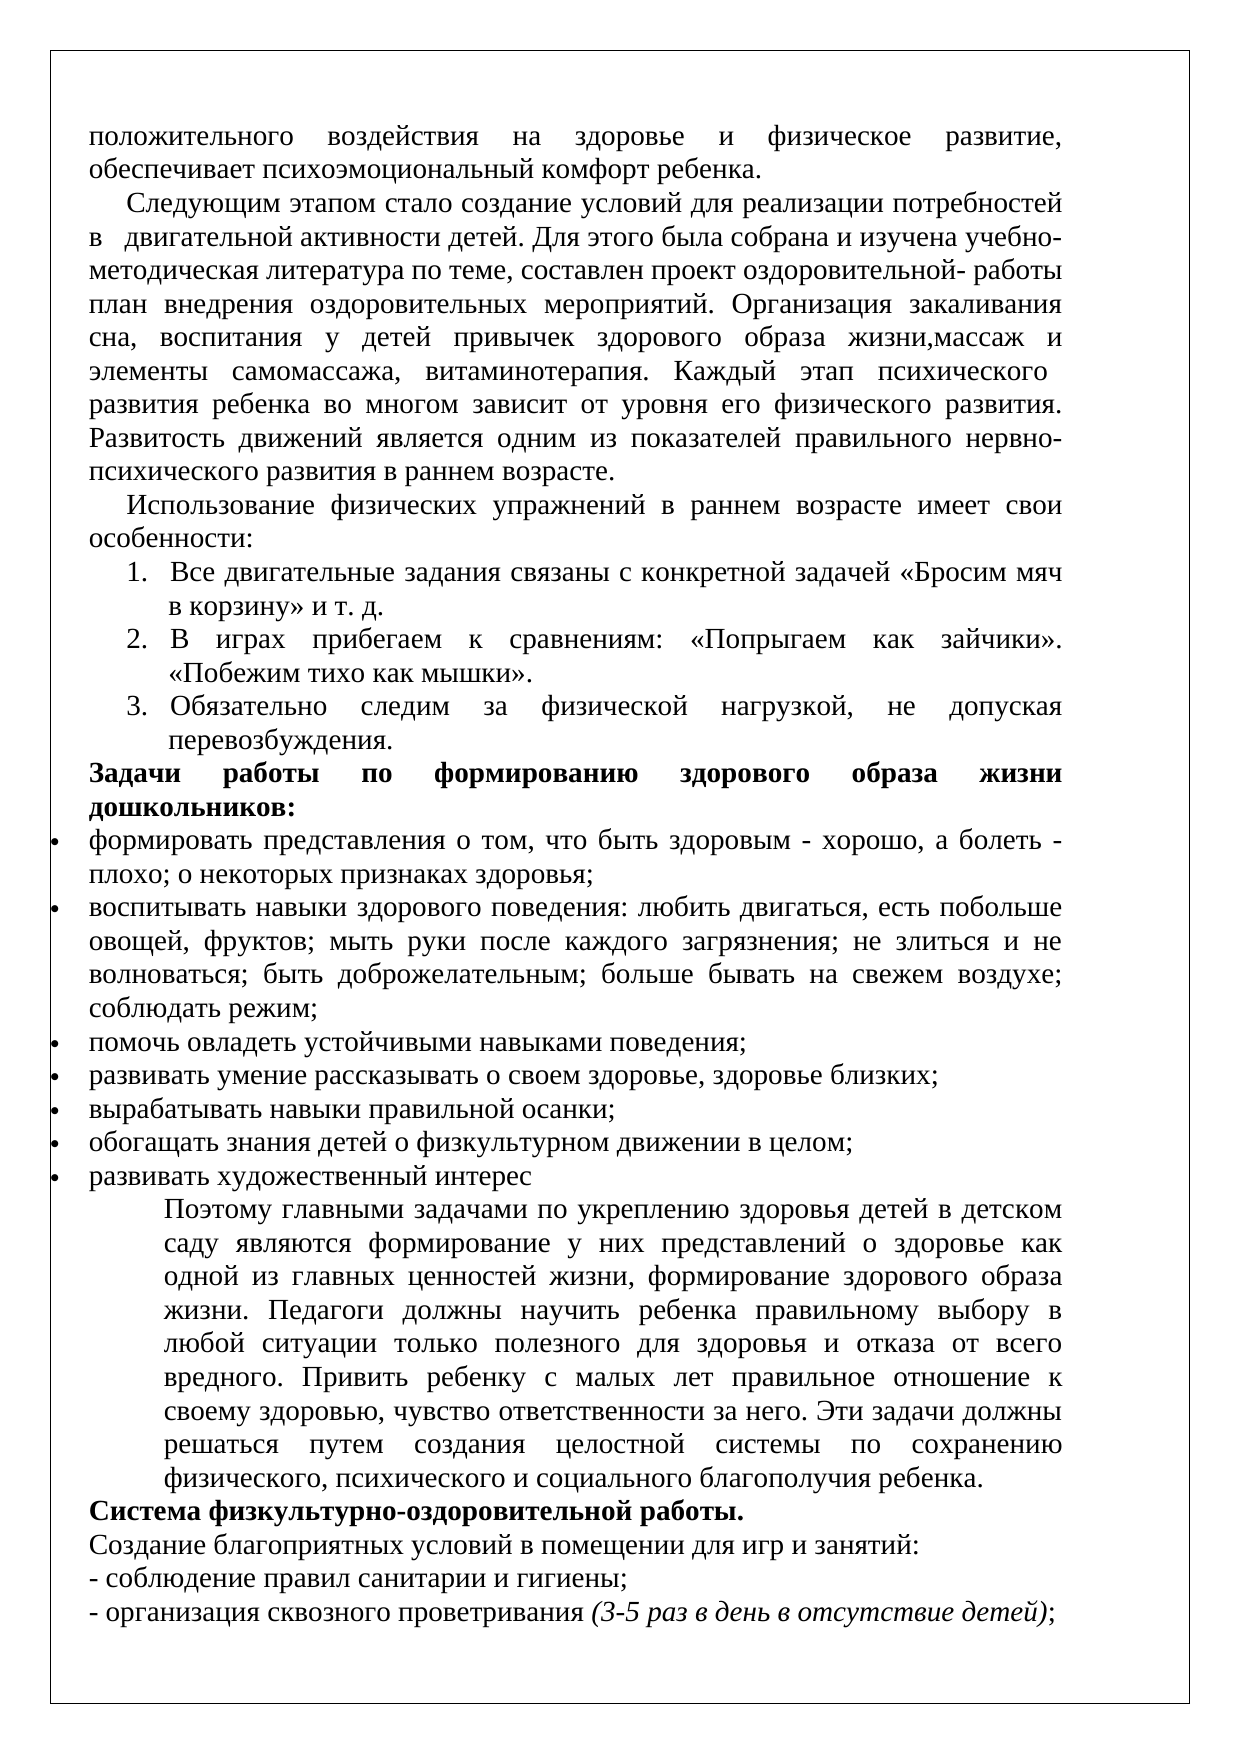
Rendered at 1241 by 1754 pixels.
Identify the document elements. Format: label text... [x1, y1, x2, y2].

text - организация сквозного проветривания (3-5 раз в день в отсутствие детей); [88, 1594, 1063, 1627]
text Использование физических упражнений в раннем возрасте имеет свои особенности: [88, 487, 1063, 554]
text 3. Обязательно следим за физической нагрузкой, не допуская перевозбуждения. [126, 688, 1063, 755]
list вырабатывать навыки правильной осанки; [51, 1091, 1063, 1124]
list помочь овладеть устойчивыми навыками поведения; [51, 1024, 1063, 1057]
text 2. В играх прибегаем к сравнениям: «Попрыгаем как зайчики». «Побежим тихо как мышки». [126, 621, 1063, 688]
text Создание благоприятных условий в помещении для игр и занятий: [88, 1527, 1063, 1560]
list развивать художественный интерес [51, 1158, 1063, 1191]
list воспитывать навыки здорового поведения: любить двигаться, есть побольше овощей, фруктов; мыть руки после каждого загрязнения; не злиться и не волноваться; быть доброжелательным; больше бывать на свежем воздухе; соблюдать режим; [51, 889, 1063, 1024]
text - соблюдение правил санитарии и гигиены; [88, 1560, 1063, 1594]
text 1. Все двигательные задания связаны с конкретной задачей «Бросим мяч в корзину» и т. д. [126, 554, 1063, 621]
list развивать умение рассказывать о своем здоровье, здоровье близких; [51, 1057, 1063, 1091]
text Поэтому главными задачами по укреплению здоровья детей в детском саду являются формирование у них представлений о здоровье как одной из главных ценностей жизни, формирование здорового образа жизни. Педагоги должны научить ребенка правильному выбору в любой ситуации только полезного для здоровья и отказа от всего вредного. Привить ребенку с малых лет правильное отношение к своему здоровью, чувство ответственности за него. Эти задачи должны решаться путем создания целостной системы по сохранению физического, психического и социального благополучия ребенка. [163, 1191, 1063, 1493]
text Задачи работы по формированию здорового образа жизни дошкольников: [88, 755, 1063, 822]
list формировать представления о том, что быть здоровым - хорошо, а болеть - плохо; о некоторых признаках здоровья; [51, 822, 1063, 889]
list обогащать знания детей о физкультурном движении в целом; [51, 1124, 1063, 1158]
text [88, 118, 1063, 185]
text Система физкультурно-оздоровительной работы. [88, 1493, 1063, 1527]
text Следующим этапом стало создание условий для реализации потребностей в двигательной активности детей. Для этого была собрана и изучена учебно- методическая литература по теме, составлен проект оздоровительной- работы план внедрения оздоровительных мероприятий. Организация закаливания сна, воспитания у детей привычек здорового образа жизни,массаж и элементы самомассажа, витаминотерапия. Каждый этап психического развития ребенка во многом зависит от уровня его физического развития. Развитость движений является одним из показателей правильного нервно-психического развития в раннем возрасте. [88, 185, 1063, 487]
